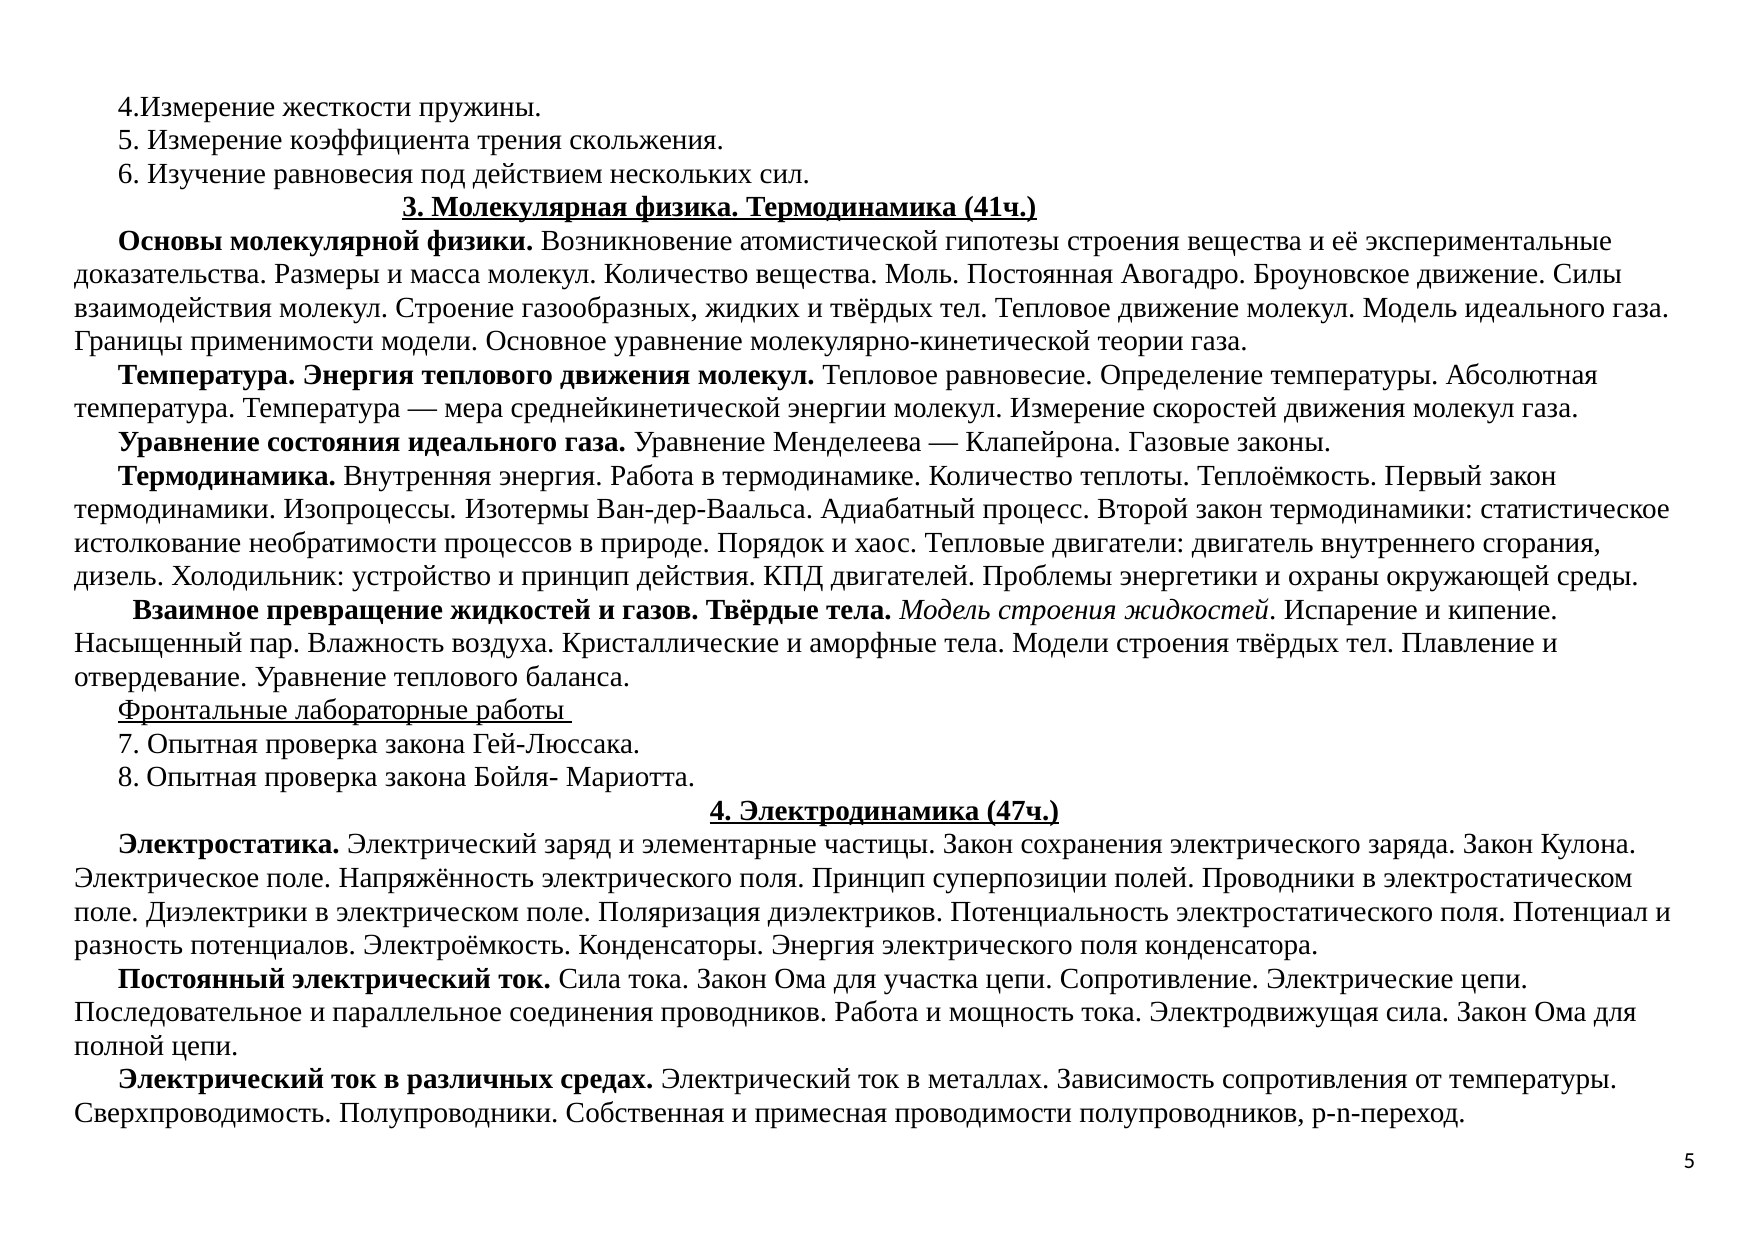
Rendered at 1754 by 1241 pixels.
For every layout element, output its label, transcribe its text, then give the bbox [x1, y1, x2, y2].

text Основы молекулярной физики. Возникновение атомистической гипотезы строения вещества и её экспериментальные доказательства. Размеры и масса молекул. Количество вещества. Моль. Постоянная Авогадро. Броуновское движение. Силы взаимодействия молекул. Строение газообразных, жидких и твёрдых тел. Тепловое движение молекул. Модель идеального газа. Границы применимости модели. Основное уравнение молекулярно-кинетической теории газа. Температура. Энергия теплового движения молекул. Тепловое равновесие. Определение температуры. Абсолютная температура. Температура — мера среднейкинетической энергии молекул. Измерение скоростей движения молекул газа. Уравнение состояния идеального газа. Уравнение Менделеева — Клапейрона. Газовые законы. Термодинамика. Внутренняя энергия. Работа в термодинамике. Количество теплоты. Теплоёмкость. Первый закон термодинамики. Изопроцессы. Изотермы Ван-дер-Ваальса. Адиабатный процесс. Второй закон термодинамики: статистическое истолкование необратимости процессов в природе. Порядок и хаос. Тепловые двигатели: двигатель внутреннего сгорания, дизель. Холодильник: устройство и принцип действия. КПД двигателей. Проблемы энергетики и охраны окружающей среды. Взаимное превращение жидкостей и газов. Твёрдые тела. Модель строения жидкостей. Испарение и кипение. Насыщенный пар. Влажность воздуха. Кристаллические и аморфные тела. Модели строения твёрдых тел. Плавление и отвердевание. Уравнение теплового баланса. Фронтальные лабораторные работы 7. Опытная проверка закона Гей-Люссака. [74, 223, 1695, 759]
text 3. Молекулярная физика. Термодинамика (41ч.) [74, 189, 1695, 223]
text 6. Изучение равновесия под действием нескольких сил. [74, 156, 1695, 189]
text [74, 827, 1695, 1128]
text 5. Измерение коэффициента трения скольжения. [74, 122, 1695, 156]
text 8. Опытная проверка закона Бойля- Мариотта. [74, 759, 1695, 793]
text 4.Измерение жесткости пружины. [74, 89, 1695, 122]
text 4. Электродинамика (47ч.) [74, 793, 1695, 827]
